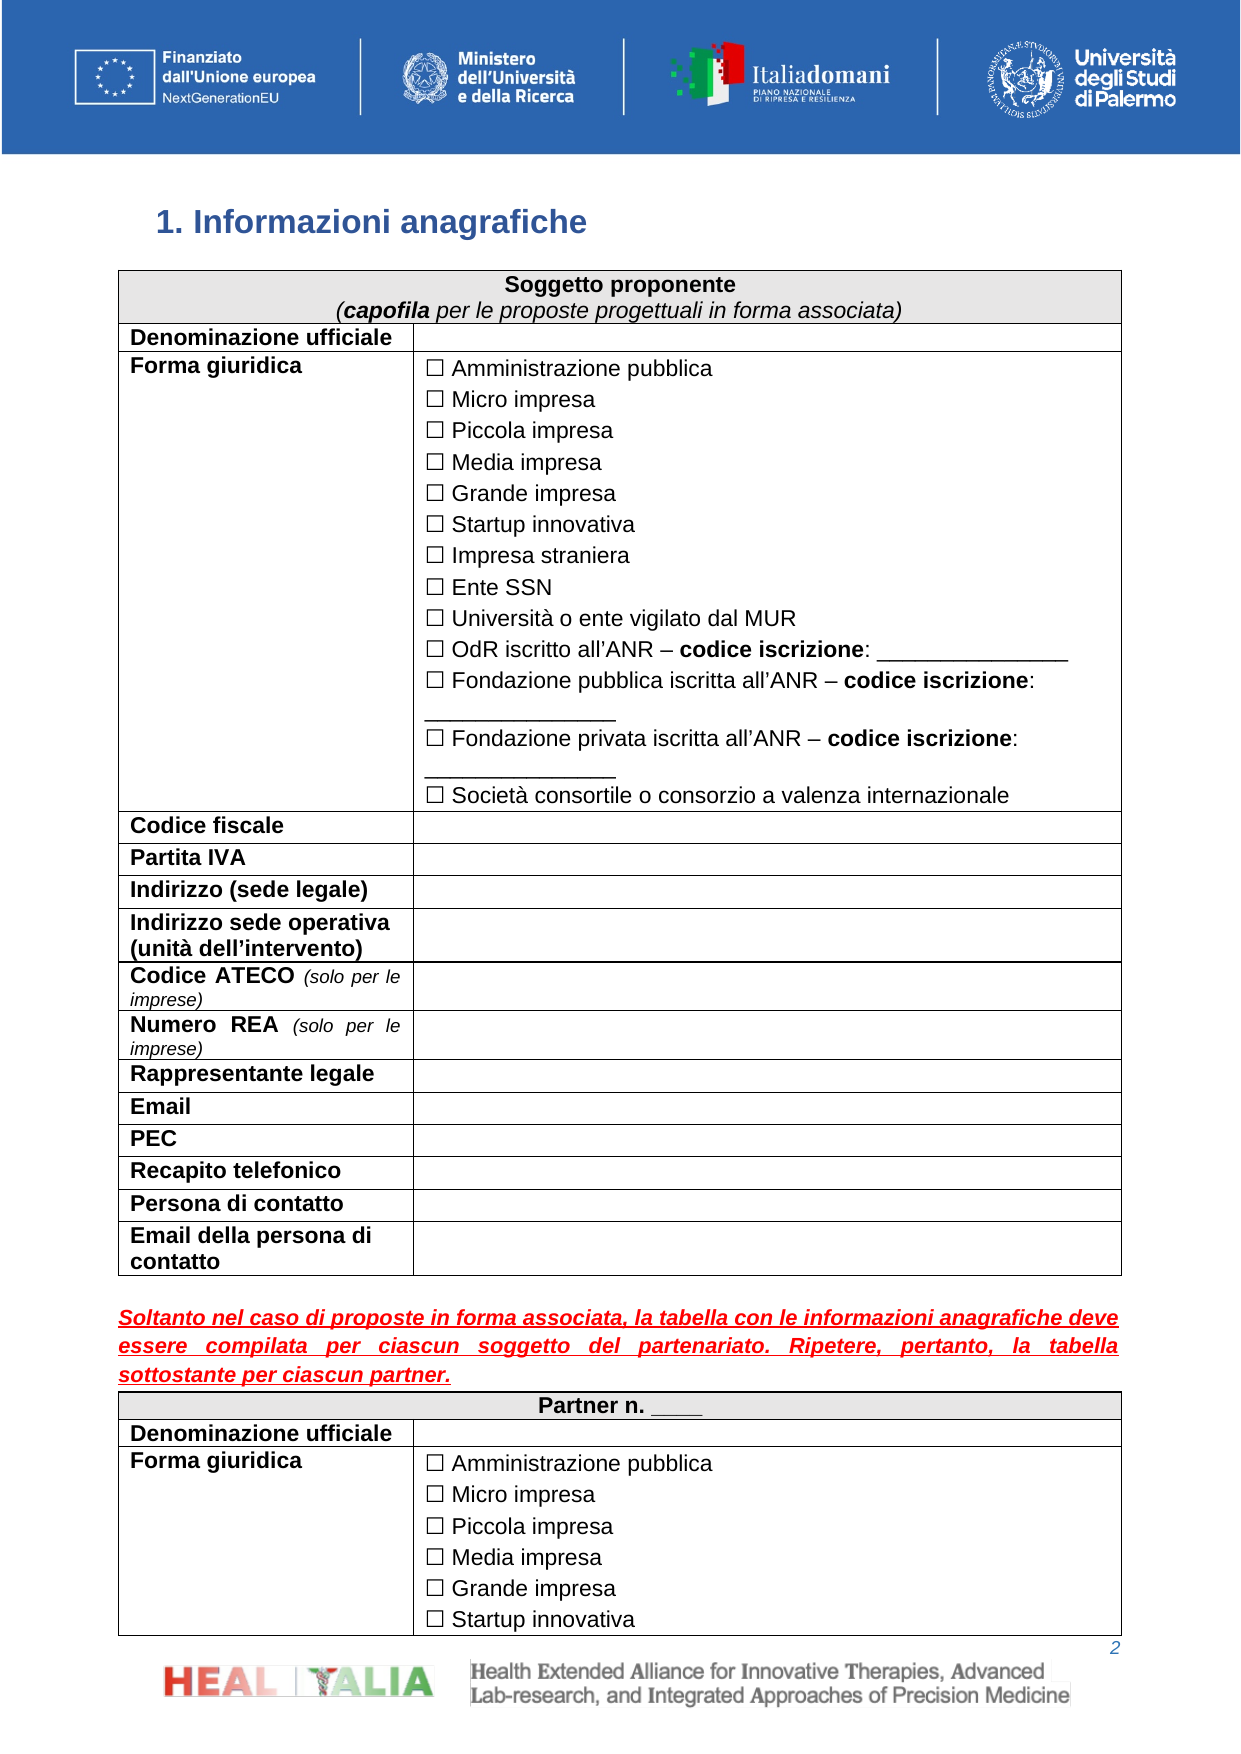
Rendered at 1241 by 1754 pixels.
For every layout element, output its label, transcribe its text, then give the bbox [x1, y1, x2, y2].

table_cell Codice fiscale [119, 812, 413, 843]
table_cell Email [119, 1093, 413, 1124]
table_cell [414, 324, 1121, 351]
table_cell Indirizzo sede operativa (unità dell’intervento) [119, 909, 413, 961]
table_cell Forma giuridica [119, 1447, 413, 1635]
table_cell [414, 1190, 1121, 1221]
subtitle Informazioni anagrafiche [156, 202, 1122, 241]
table_cell Partita IVA [119, 844, 413, 875]
table_cell [414, 812, 1121, 843]
picture [1, 0, 1241, 196]
table_cell Email della persona di contatto [119, 1222, 413, 1274]
table_header Soggetto proponente (capofila per le proposte progettuali in forma associata) [119, 271, 1121, 323]
table_cell Indirizzo (sede legale) [119, 876, 413, 908]
table_cell Recapito telefonico [119, 1157, 413, 1188]
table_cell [414, 1447, 1121, 1635]
table_cell Denominazione ufficiale [119, 1420, 413, 1446]
text Soltanto nel caso di proposte in forma associata, la tabella con le informazioni anagrafiche deve essere compilata per ciascun soggetto del partenariato. Ripetere, pertanto, la tabella sottostante per ciascun partner. [118, 1304, 1122, 1388]
table_cell [414, 1125, 1121, 1156]
table_cell Numero REA (solo per le imprese) [119, 1011, 413, 1059]
table_cell [414, 963, 1121, 1010]
table_cell [414, 1093, 1121, 1124]
table_cell [414, 844, 1121, 875]
table_cell Codice ATECO (solo per le imprese) [119, 963, 413, 1010]
table_cell [414, 1060, 1121, 1092]
table_cell [414, 1157, 1121, 1188]
table_cell [414, 876, 1121, 908]
table_cell PEC [119, 1125, 413, 1156]
table_cell [414, 909, 1121, 961]
table_cell [414, 1011, 1121, 1059]
table_header Partner n. ____ [119, 1393, 1121, 1419]
table_cell Rappresentante legale [119, 1060, 413, 1092]
table_cell Forma giuridica [119, 352, 413, 811]
table_cell Persona di contatto [119, 1190, 413, 1221]
table_cell [414, 1222, 1121, 1274]
table_cell [414, 1420, 1121, 1446]
table_cell Denominazione ufficiale [119, 324, 413, 351]
picture [118, 1658, 1123, 1754]
